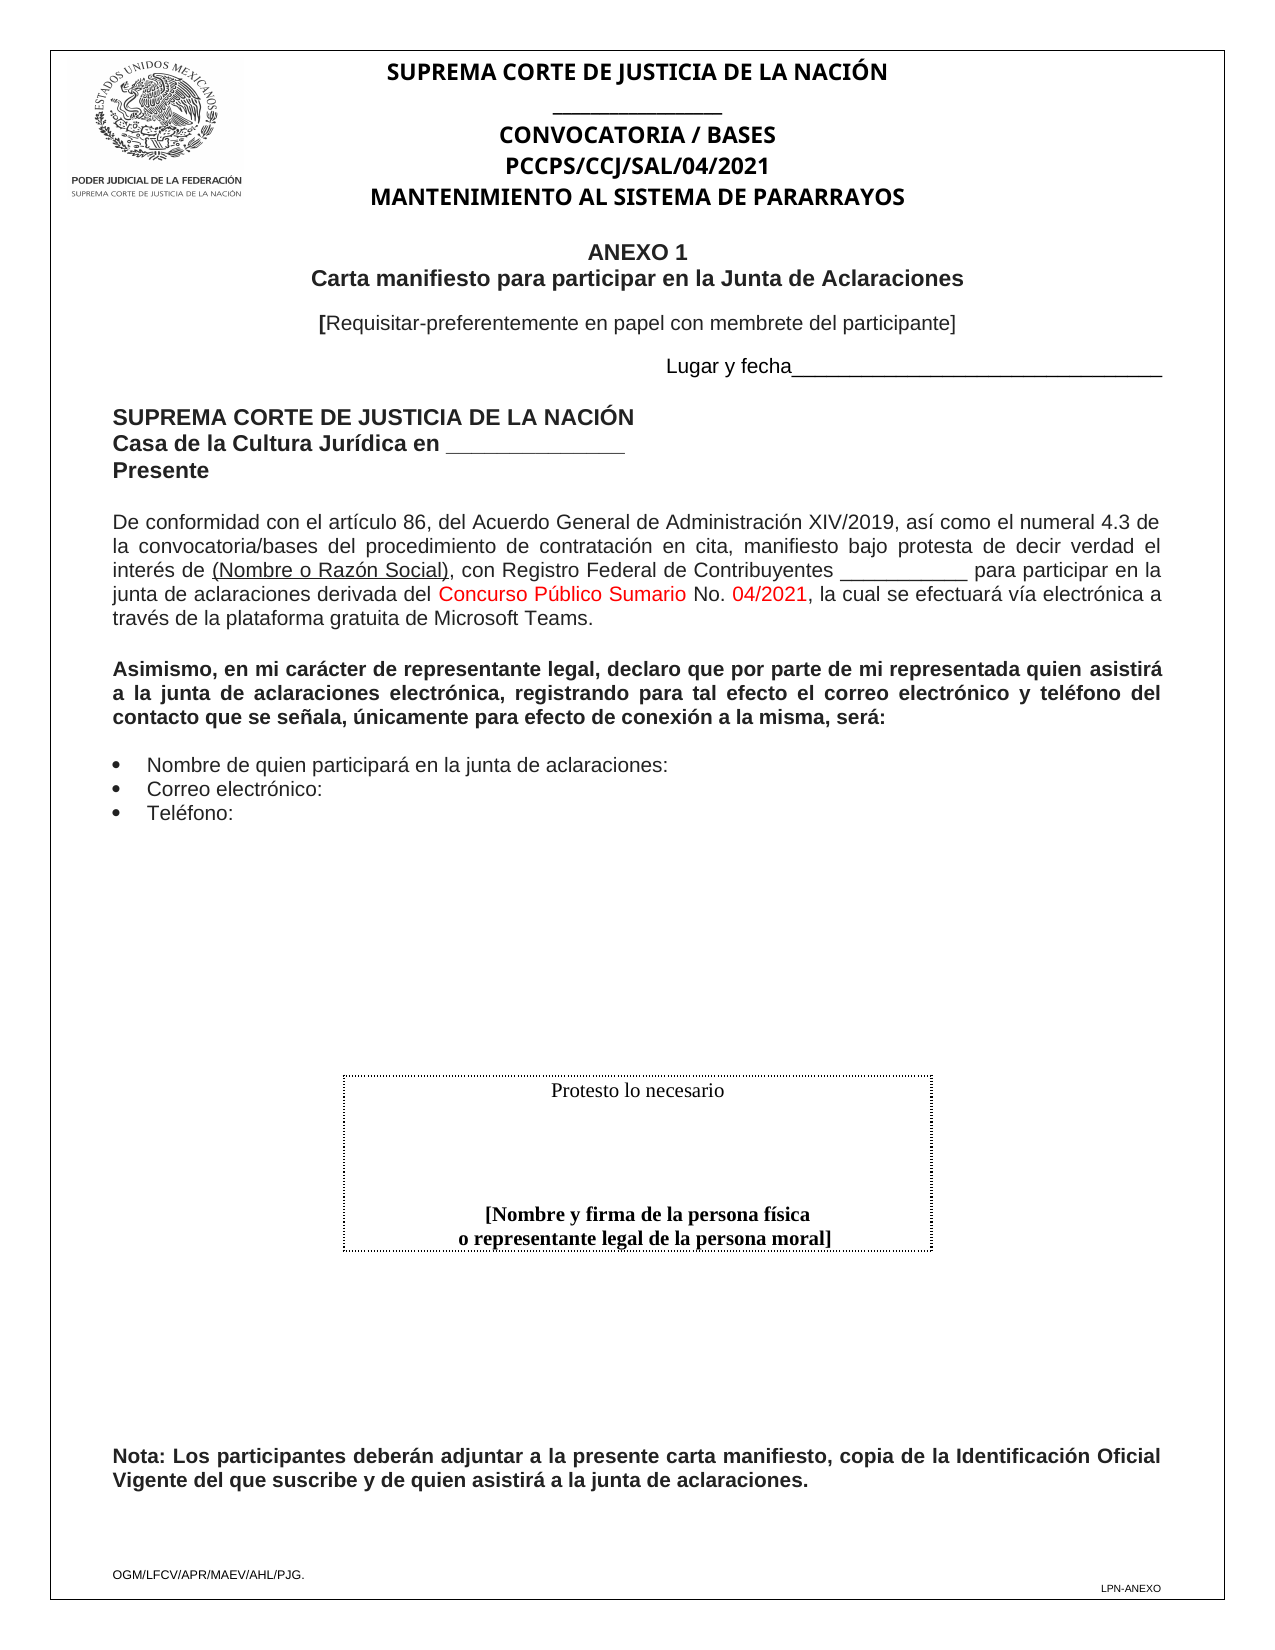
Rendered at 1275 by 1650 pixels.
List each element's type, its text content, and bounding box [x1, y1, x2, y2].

text Lugar y fecha________________________________ [112, 354, 1162, 378]
picture [67, 57, 244, 200]
text [Requisitar-preferentemente en papel con membrete del participante] [112, 311, 1162, 334]
text Asimismo, en mi carácter de representante legal, declaro que por parte de mi representada quien asistirá a la junta de aclaraciones electrónica, registrando para tal efecto el correo electrónico y teléfono del contacto que se señala, únicamente para efecto de conexión a la misma, será: [112, 657, 1162, 729]
table_header Protesto lo necesario [Nombre y firma de la persona física o representante legal de la persona moral] [344, 1075, 931, 1250]
text De conformidad con el artículo 86, del Acuerdo General de Administración XIV/2019, así como el numeral 4.3 de la convocatoria/bases del procedimiento de contratación en cita, manifiesto bajo protesta de decir verdad el interés de (Nombre o Razón Social), con Registro Federal de Contribuyentes ___________ para participar en la junta de aclaraciones derivada del Concurso Público Sumario No. 04/2021, la cual se efectuará vía electrónica a través de la plataforma gratuita de Microsoft Teams. [112, 483, 1162, 629]
text Carta manifiesto para participar en la Junta de Aclaraciones [112, 265, 1162, 291]
text ANEXO 1 [112, 239, 1162, 265]
text Casa de la Cultura Jurídica en ______________ [112, 430, 1162, 457]
text  Nombre de quien participará en la junta de aclaraciones:  Correo electrónico:  Teléfono: [112, 753, 1162, 825]
text Nota: Los participantes deberán adjuntar a la presente carta manifiesto, copia de la Identificación Oficial Vigente del que suscribe y de quien asistirá a la junta de aclaraciones. [112, 1443, 1162, 1491]
text Presente [112, 457, 1162, 483]
text SUPREMA CORTE DE JUSTICIA DE LA NACIÓN [112, 404, 1162, 430]
